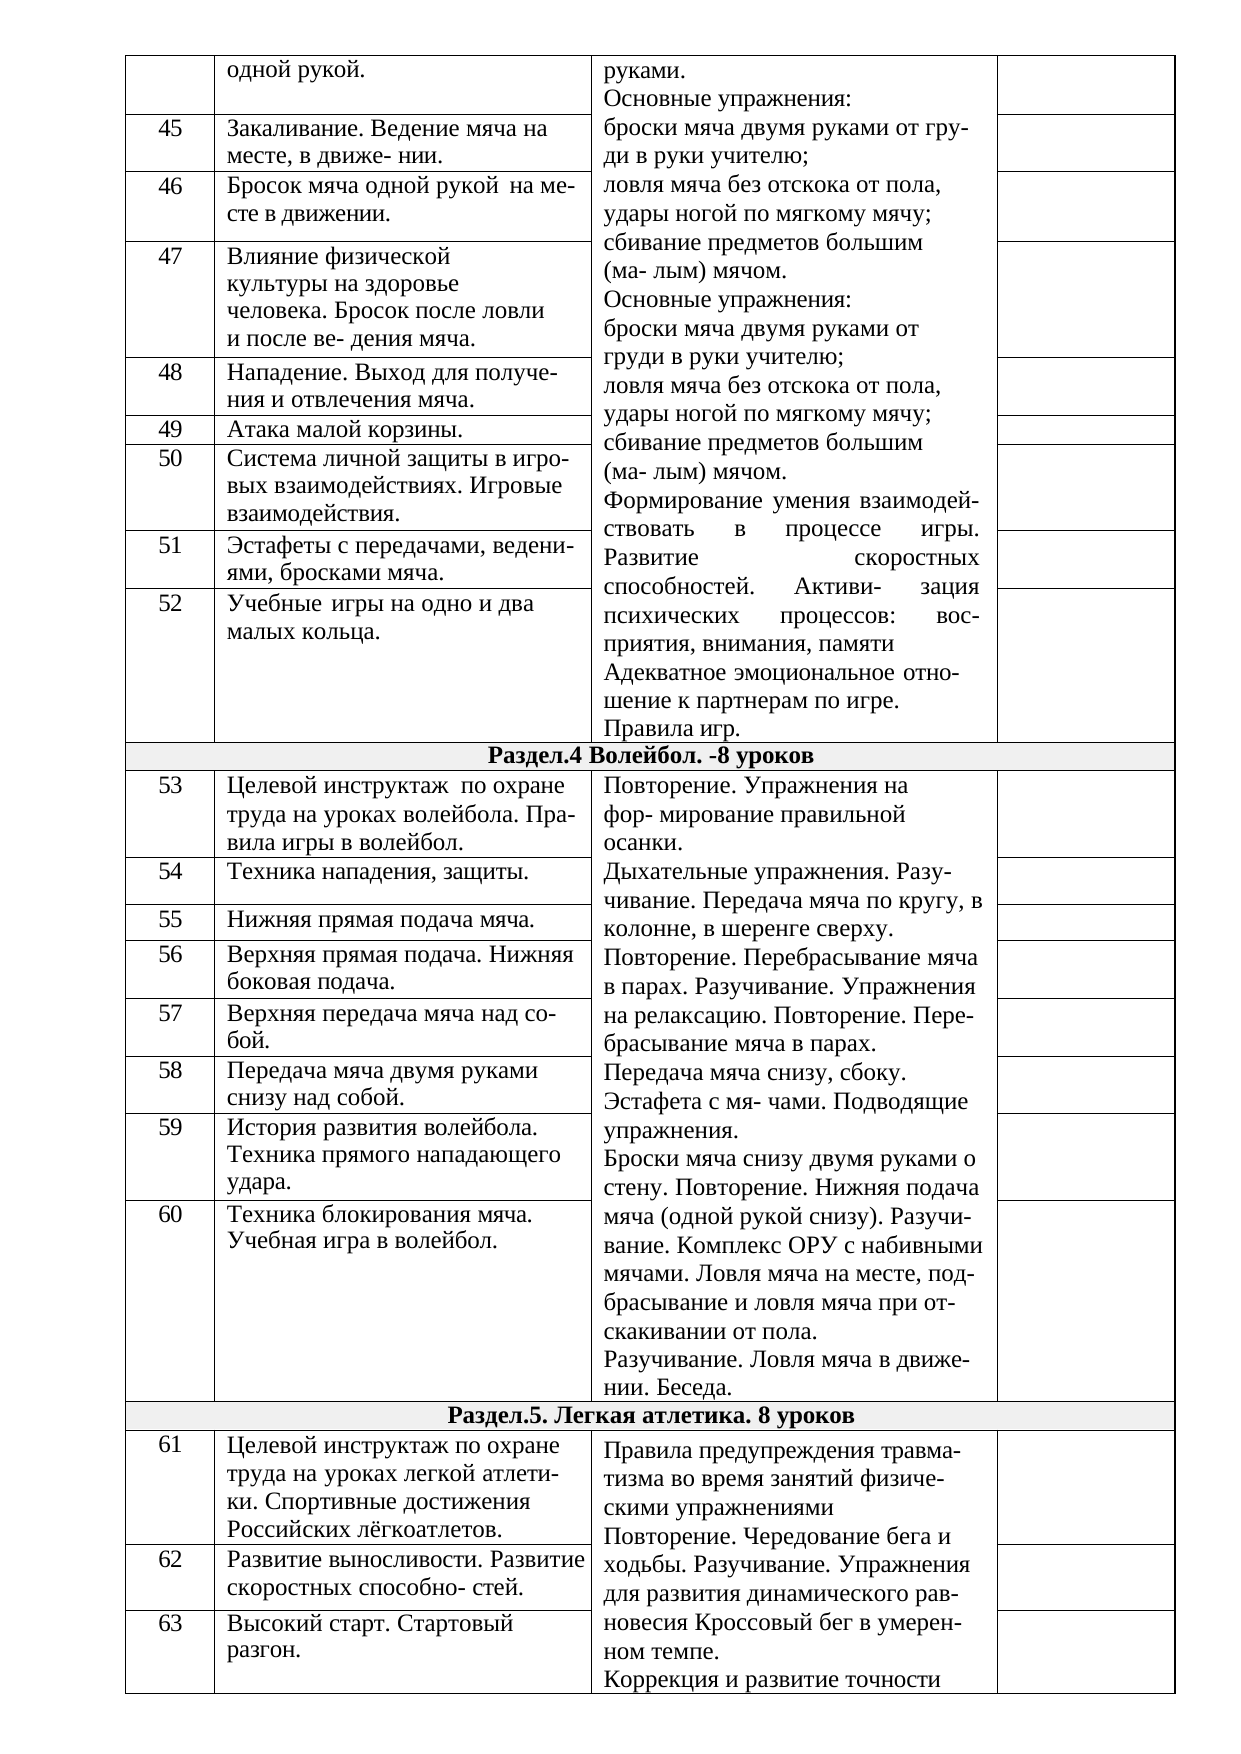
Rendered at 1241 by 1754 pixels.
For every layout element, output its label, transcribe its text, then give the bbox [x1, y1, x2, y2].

table_cell 46 [126, 172, 214, 241]
table_cell [998, 941, 1174, 998]
table_cell [998, 771, 1174, 857]
table_cell [998, 1201, 1174, 1401]
table_cell Развитие выносливости. Развитие скоростных способно- стей. [215, 1545, 591, 1609]
table_cell Высокий старт. Стартовый разгон. [215, 1611, 591, 1693]
table_cell [998, 999, 1174, 1056]
table_cell 52 [126, 589, 214, 742]
table_cell Бросок мяча одной рукой на ме- сте в движении. [215, 172, 591, 241]
table_header [126, 56, 214, 113]
table_cell [998, 905, 1174, 940]
table_cell 55 [126, 905, 214, 940]
table_cell [998, 1545, 1174, 1609]
table_cell [998, 358, 1174, 414]
table_cell Закаливание. Ведение мяча на месте, в движе- нии. [215, 115, 591, 171]
table_cell Эстафеты с передачами, ведени- ями, бросками мяча. [215, 531, 591, 588]
table_cell 61 [126, 1431, 214, 1544]
table_cell 59 [126, 1114, 214, 1200]
table_cell 51 [126, 531, 214, 588]
table_cell 53 [126, 771, 214, 857]
table_cell Повторение. Упражнения на фор- мирование правильной осанки. Дыхательные упражнения. Разу- чивание. Передача мяча по кругу, в колонне, в шеренге сверху. Повторение. Перебрасывание мяча в парах. Разучивание. Упражнения на релаксацию. Повторение. Пере- брасывание мяча в парах. Передача мяча снизу, сбоку. Эстафета с мя- чами. Подводящие упражнения. Броски мяча снизу двумя руками о стену. Повторение. Нижняя подача мяча (одной рукой снизу). Разучи- вание. Комплекс ОРУ с набивными мячами. Ловля мяча на месте, под- брасывание и ловля мяча при от- скакивании от пола. Разучивание. Ловля мяча в движе- нии. Беседа. [592, 771, 997, 1401]
table_cell 47 [126, 242, 214, 357]
table_cell История развития волейбола. Техника прямого нападающего удара. [215, 1114, 591, 1200]
table_cell [998, 1057, 1174, 1113]
table_cell Верхняя передача мяча над со- бой. [215, 999, 591, 1056]
table_cell [998, 445, 1174, 530]
table_cell Целевой инструктаж по охране труда на уроках легкой атлети- ки. Спортивные достижения Российских лёгкоатлетов. [215, 1431, 591, 1544]
table_cell Система личной защиты в игро- вых взаимодействиях. Игровые взаимодействия. [215, 445, 591, 530]
table_cell Влияние физической культуры на здоровье человека. Бросок после ловли и после ве- дения мяча. [215, 242, 591, 357]
table_cell Техника блокирования мяча. Учебная игра в волейбол. [215, 1201, 591, 1401]
table_cell [998, 1114, 1174, 1200]
table_cell 56 [126, 941, 214, 998]
table_cell Целевой инструктаж по охране труда на уроках волейбола. Пра- вила игры в волейбол. [215, 771, 591, 857]
table_cell [998, 115, 1174, 171]
table_cell 60 [126, 1201, 214, 1401]
table_cell Правила предупреждения травма- тизма во время занятий физиче- скими упражнениями Повторение. Чередование бега и ходьбы. Разучивание. Упражнения для развития динамического рав- новесия Кроссовый бег в умерен- ном темпе. Коррекция и развитие точности [592, 1431, 997, 1693]
table_cell 49 [126, 416, 214, 443]
table_cell Учебные игры на одно и два малых кольца. [215, 589, 591, 742]
table_cell Верхняя прямая подача. Нижняя боковая подача. [215, 941, 591, 998]
table_cell [998, 242, 1174, 357]
table_cell Атака малой корзины. [215, 416, 591, 443]
table_cell 48 [126, 358, 214, 414]
table_cell [998, 858, 1174, 904]
table_cell [998, 589, 1174, 742]
table_header [998, 56, 1174, 113]
table_cell 62 [126, 1545, 214, 1609]
table_cell 50 [126, 445, 214, 530]
table_header руками. Основные упражнения: броски мяча двумя руками от гру- ди в руки учителю; ловля мяча без отскока от пола, удары ногой по мягкому мячу; сбивание предметов большим (ма- лым) мячом. Основные упражнения: броски мяча двумя руками от груди в руки учителю; ловля мяча без отскока от пола, удары ногой по мягкому мячу; сбивание предметов большим (ма- лым) мячом. Формирование умения взаимодей- ствовать в процессе игры. Развитие скоростных способностей. Активи- зация психических процессов: вос- приятия, внимания, памяти Адекватное эмоциональное отно- шение к партнерам по игре. Правила игр. [592, 56, 997, 742]
table_cell Техника нападения, защиты. [215, 858, 591, 904]
table_cell 63 [126, 1611, 214, 1693]
table_cell Нападение. Выход для получе- ния и отвлечения мяча. [215, 358, 591, 414]
table_cell [998, 1431, 1174, 1544]
table_cell Раздел.5. Легкая атлетика. 8 уроков [126, 1402, 1174, 1429]
table_cell Раздел.4 Волейбол. -8 уроков [126, 743, 1174, 770]
table_cell 58 [126, 1057, 214, 1113]
table_cell 45 [126, 115, 214, 171]
table_cell 54 [126, 858, 214, 904]
table_header одной рукой. [215, 56, 591, 113]
table_cell [998, 172, 1174, 241]
table_cell [998, 416, 1174, 443]
table_cell 57 [126, 999, 214, 1056]
table_cell Нижняя прямая подача мяча. [215, 905, 591, 940]
table_cell [998, 531, 1174, 588]
table_cell Передача мяча двумя руками снизу над собой. [215, 1057, 591, 1113]
table_cell [998, 1611, 1174, 1693]
